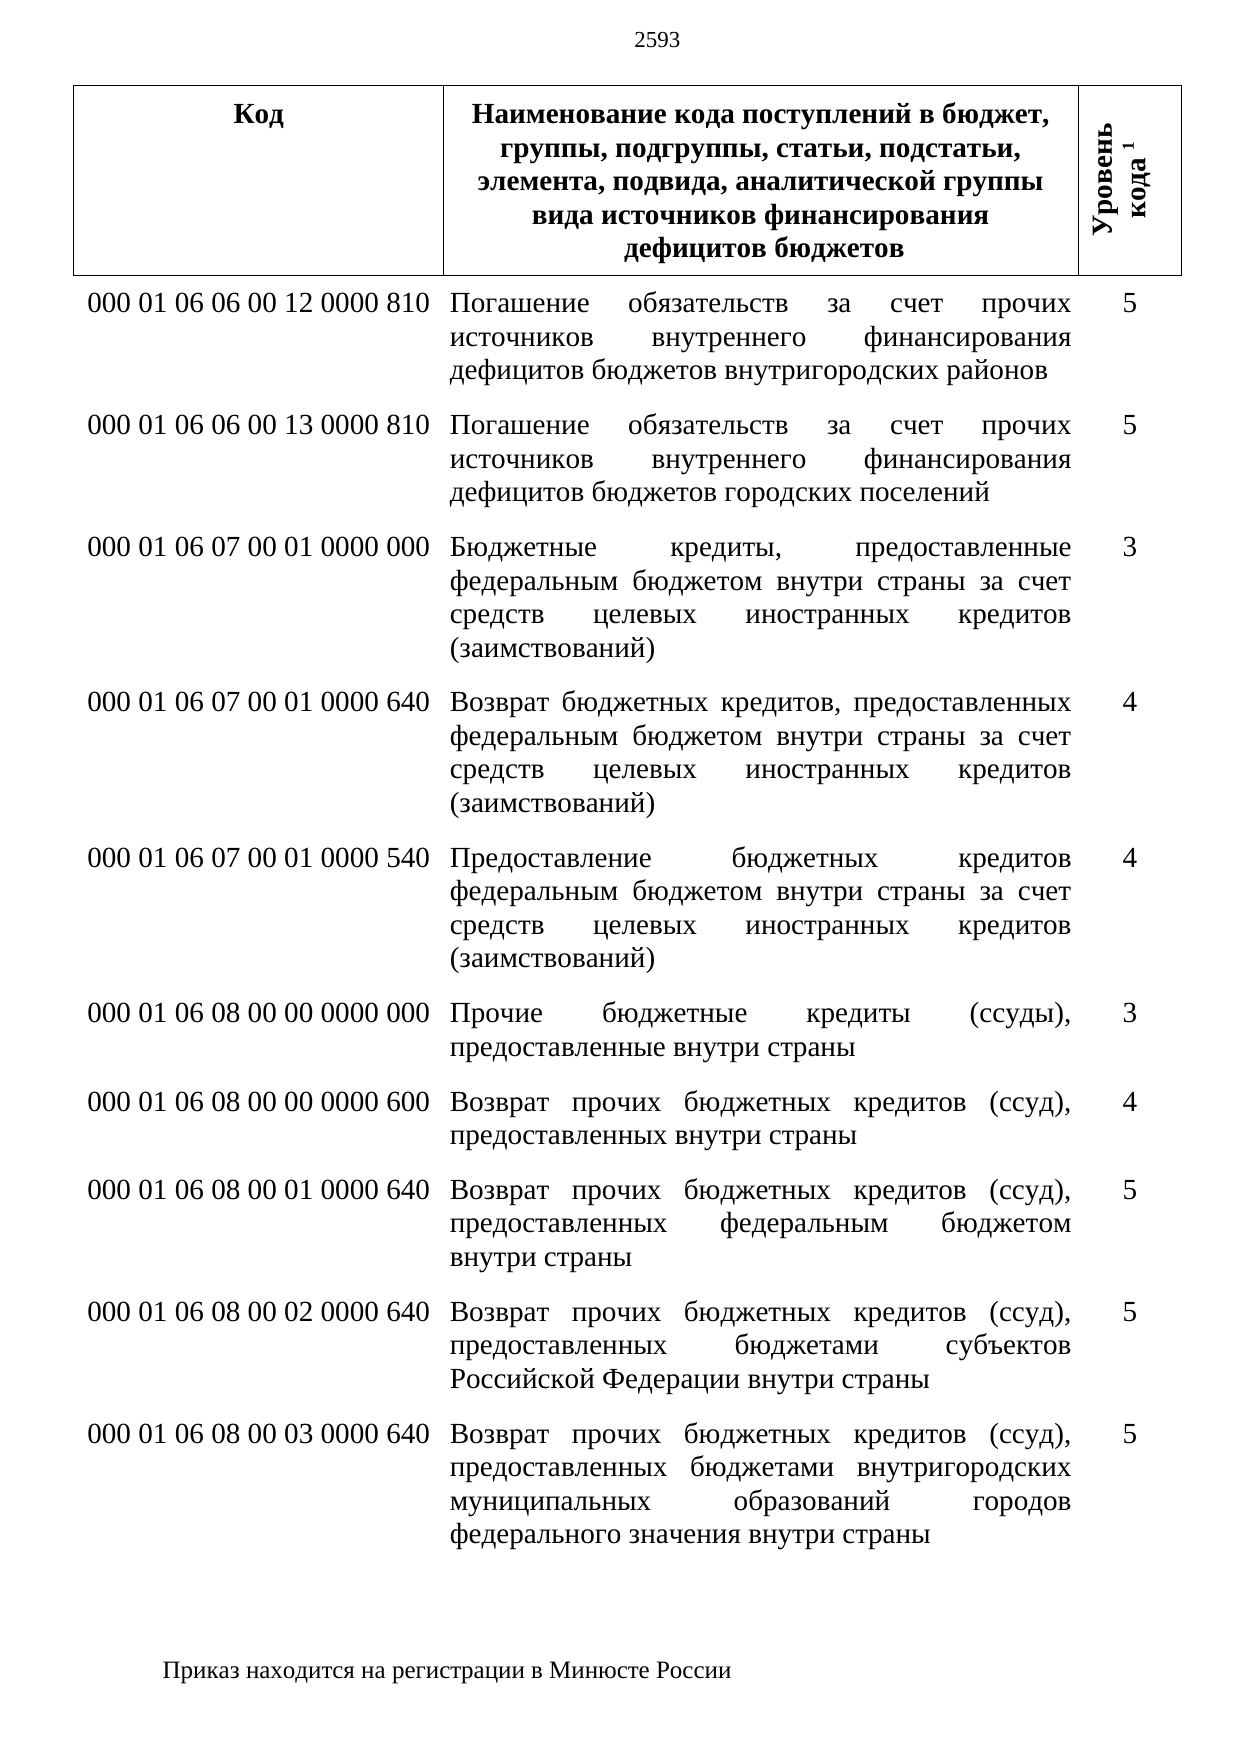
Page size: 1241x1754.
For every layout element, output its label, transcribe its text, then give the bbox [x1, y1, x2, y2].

table_cell 000 01 06 08 00 00 0000 000 [74, 985, 443, 1073]
table_cell 000 01 06 06 00 13 0000 810 [74, 397, 443, 518]
table_cell 4 [1078, 674, 1181, 829]
table_cell 000 01 06 08 00 02 0000 640 [74, 1283, 443, 1405]
table_cell Возврат прочих бюджетных кредитов (ссуд), предоставленных внутри страны [443, 1073, 1078, 1161]
table_cell Возврат бюджетных кредитов, предоставленных федеральным бюджетом внутри страны за счет средств целевых иностранных кредитов (заимствований) [443, 674, 1078, 829]
table_header Код [74, 86, 443, 275]
table_cell 5 [1078, 276, 1181, 397]
table_cell 5 [1078, 1405, 1181, 1561]
table_cell 4 [1078, 829, 1181, 985]
table_cell 000 01 06 06 00 12 0000 810 [74, 276, 443, 397]
table_cell Возврат прочих бюджетных кредитов (ссуд), предоставленных бюджетами субъектов Российской Федерации внутри страны [443, 1283, 1078, 1405]
table_cell Погашение обязательств за счет прочих источников внутреннего финансирования дефицитов бюджетов внутригородских районов [443, 276, 1078, 397]
table_cell 5 [1078, 397, 1181, 518]
table_cell Погашение обязательств за счет прочих источников внутреннего финансирования дефицитов бюджетов городских поселений [443, 397, 1078, 518]
table_cell 000 01 06 07 00 01 0000 540 [74, 829, 443, 985]
table_cell Прочие бюджетные кредиты (ссуды), предоставленные внутри страны [443, 985, 1078, 1073]
table_cell 4 [1078, 1073, 1181, 1161]
table_cell 5 [1078, 1283, 1181, 1405]
table_header Уровень кода 1 [1079, 86, 1181, 275]
table_cell Возврат прочих бюджетных кредитов (ссуд), предоставленных федеральным бюджетом внутри страны [443, 1161, 1078, 1283]
table_cell 000 01 06 07 00 01 0000 000 [74, 519, 443, 674]
table_cell 000 01 06 08 00 03 0000 640 [74, 1405, 443, 1561]
table_cell Бюджетные кредиты, предоставленные федеральным бюджетом внутри страны за счет средств целевых иностранных кредитов (заимствований) [443, 519, 1078, 674]
table_cell Возврат прочих бюджетных кредитов (ссуд), предоставленных бюджетами внутригородских муниципальных образований городов федерального значения внутри страны [443, 1405, 1078, 1561]
table_cell 000 01 06 08 00 00 0000 600 [74, 1073, 443, 1161]
table_cell 3 [1078, 985, 1181, 1073]
table_cell Предоставление бюджетных кредитов федеральным бюджетом внутри страны за счет средств целевых иностранных кредитов (заимствований) [443, 829, 1078, 985]
table_cell 000 01 06 08 00 01 0000 640 [74, 1161, 443, 1283]
table_cell 3 [1078, 519, 1181, 674]
table_cell 000 01 06 07 00 01 0000 640 [74, 674, 443, 829]
table_header Наименование кода поступлений в бюджет, группы, подгруппы, статьи, подстатьи, элемента, подвида, аналитической группы вида источников финансирования дефицитов бюджетов [444, 86, 1078, 275]
table_cell 5 [1078, 1161, 1181, 1283]
